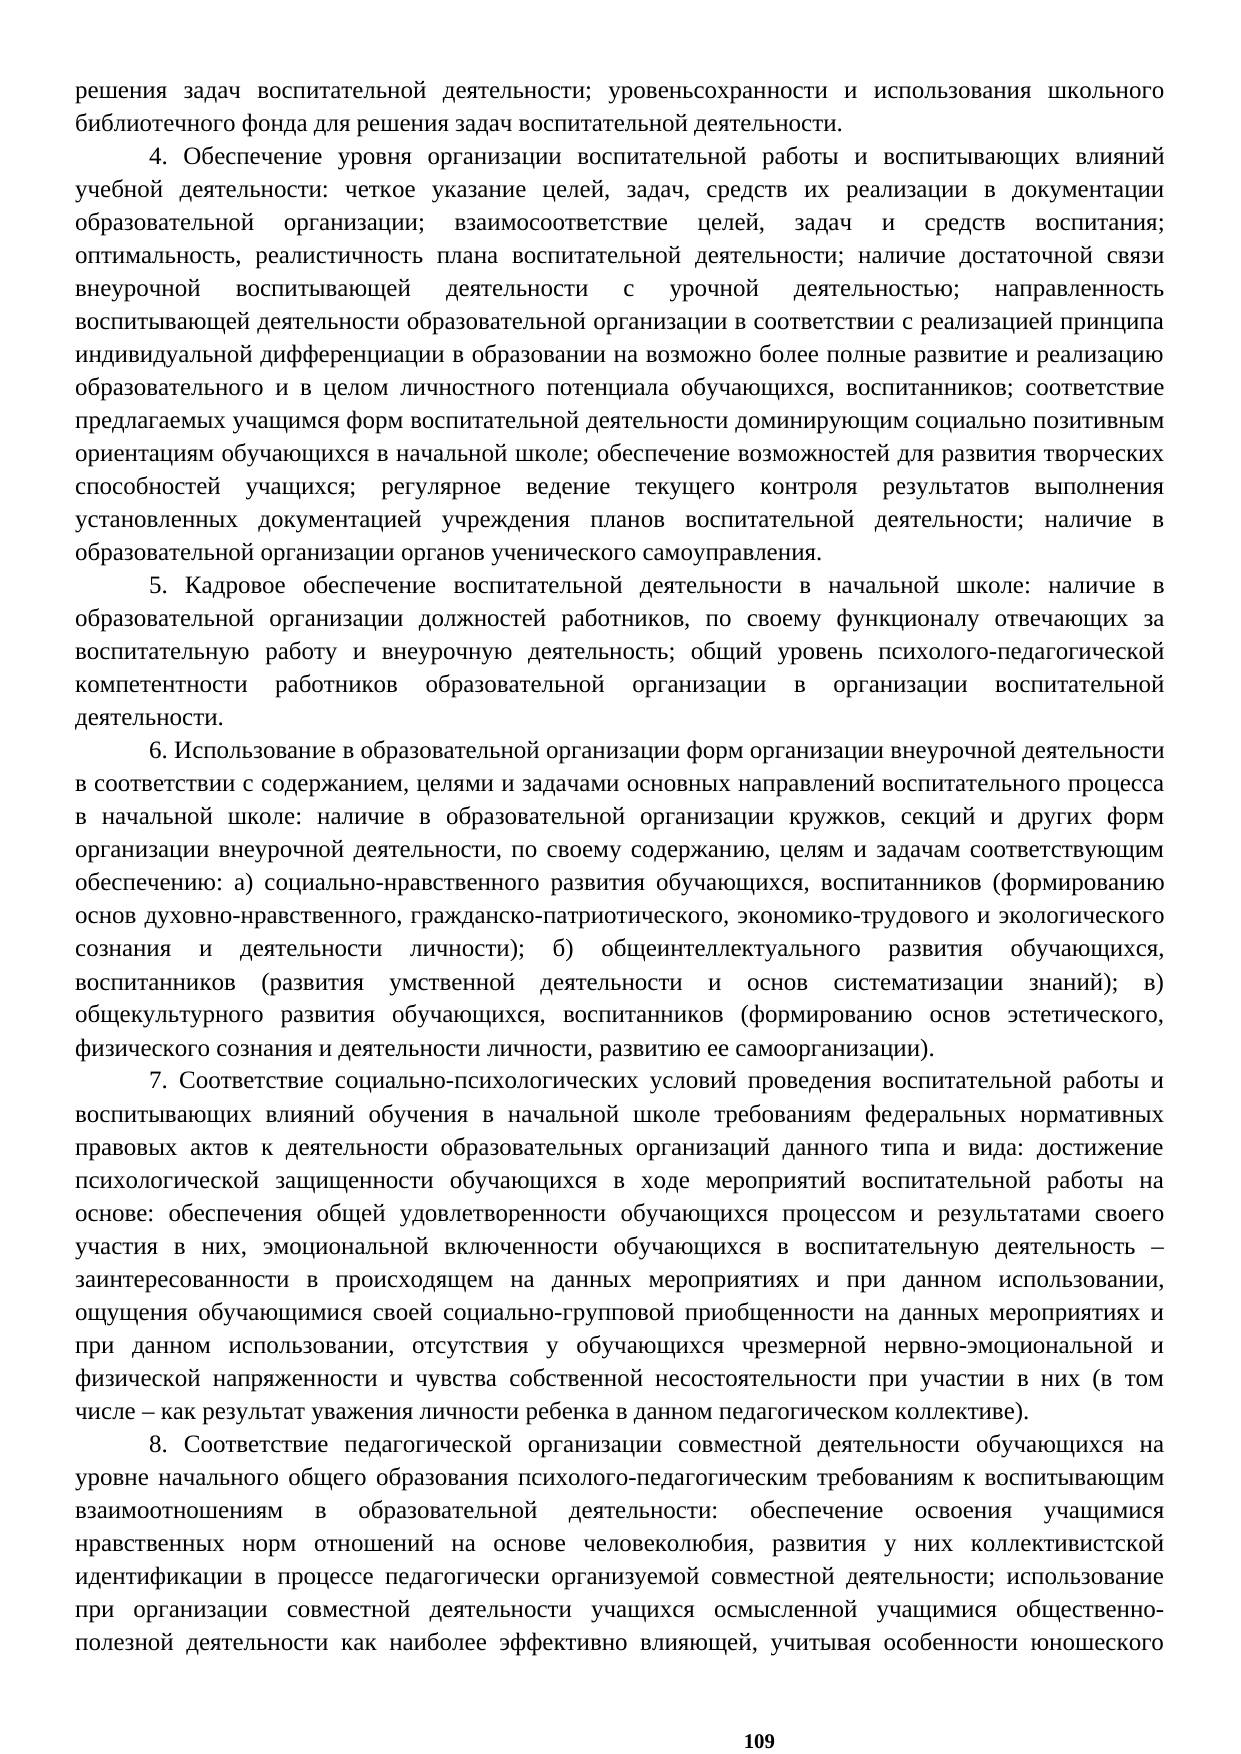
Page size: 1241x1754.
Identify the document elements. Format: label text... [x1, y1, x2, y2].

text 6. Использование в образовательной организации форм организации внеурочной деятельности в соответствии с содержанием, целями и задачами основных направлений воспитательного процесса в начальной школе: наличие в образовательной организации кружков, секций и других форм организации внеурочной деятельности, по своему содержанию, целям и задачам соответствующим обеспечению: а) социально-нравственного развития обучающихся, воспитанников (формированию основ духовно-нравственного, гражданско-патриотического, экономико-трудового и экологического сознания и деятельности личности); б) общеинтеллектуального развития обучающихся, воспитанников (развития умственной деятельности и основ систематизации знаний); в) общекультурного развития обучающихся, воспитанников (формированию основ эстетического, физического сознания и деятельности личности, развитию ее самоорганизации). [75, 735, 1165, 1061]
text 5. Кадровое обеспечение воспитательной деятельности в начальной школе: наличие в образовательной организации должностей работников, по своему функционалу отвечающих за воспитательную работу и внеурочную деятельность; общий уровень психолого-педагогической компетентности работников образовательной организации в организации воспитательной деятельности. [75, 570, 1165, 731]
text 7. Соответствие социально-психологических условий проведения воспитательной работы и воспитывающих влияний обучения в начальной школе требованиям федеральных нормативных правовых актов к деятельности образовательных организаций данного типа и вида: достижение психологической защищенности обучающихся в ходе мероприятий воспитательной работы на основе: обеспечения общей удовлетворенности обучающихся процессом и результатами своего участия в них, эмоциональной включенности обучающихся в воспитательную деятельность – заинтересованности в происходящем на данных мероприятиях и при данном использовании, ощущения обучающимися своей социально-групповой приобщенности на данных мероприятиях и при данном использовании, отсутствия у обучающихся чрезмерной нервно-эмоциональной и физической напряженности и чувства собственной несостоятельности при участии в них (в том числе – как результат уважения личности ребенка в данном педагогическом коллективе). [75, 1066, 1165, 1424]
text 4. Обеспечение уровня организации воспитательной работы и воспитывающих влияний учебной деятельности: четкое указание целей, задач, средств их реализации в документации образовательной организации; взаимосоответствие целей, задач и средств воспитания; оптимальность, реалистичность плана воспитательной деятельности; наличие достаточной связи внеурочной воспитывающей деятельности с урочной деятельностью; направленность воспитывающей деятельности образовательной организации в соответствии с реализацией принципа индивидуальной дифференциации в образовании на возможно более полные развитие и реализацию образовательного и в целом личностного потенциала обучающихся, воспитанников; соответствие предлагаемых учащимся форм воспитательной деятельности доминирующим социально позитивным ориентациям обучающихся в начальной школе; обеспечение возможностей для развития творческих способностей учащихся; регулярное ведение текущего контроля результатов выполнения установленных документацией учреждения планов воспитательной деятельности; наличие в образовательной организации органов ученического самоуправления. [75, 141, 1165, 566]
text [75, 1429, 1165, 1656]
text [75, 75, 1165, 137]
